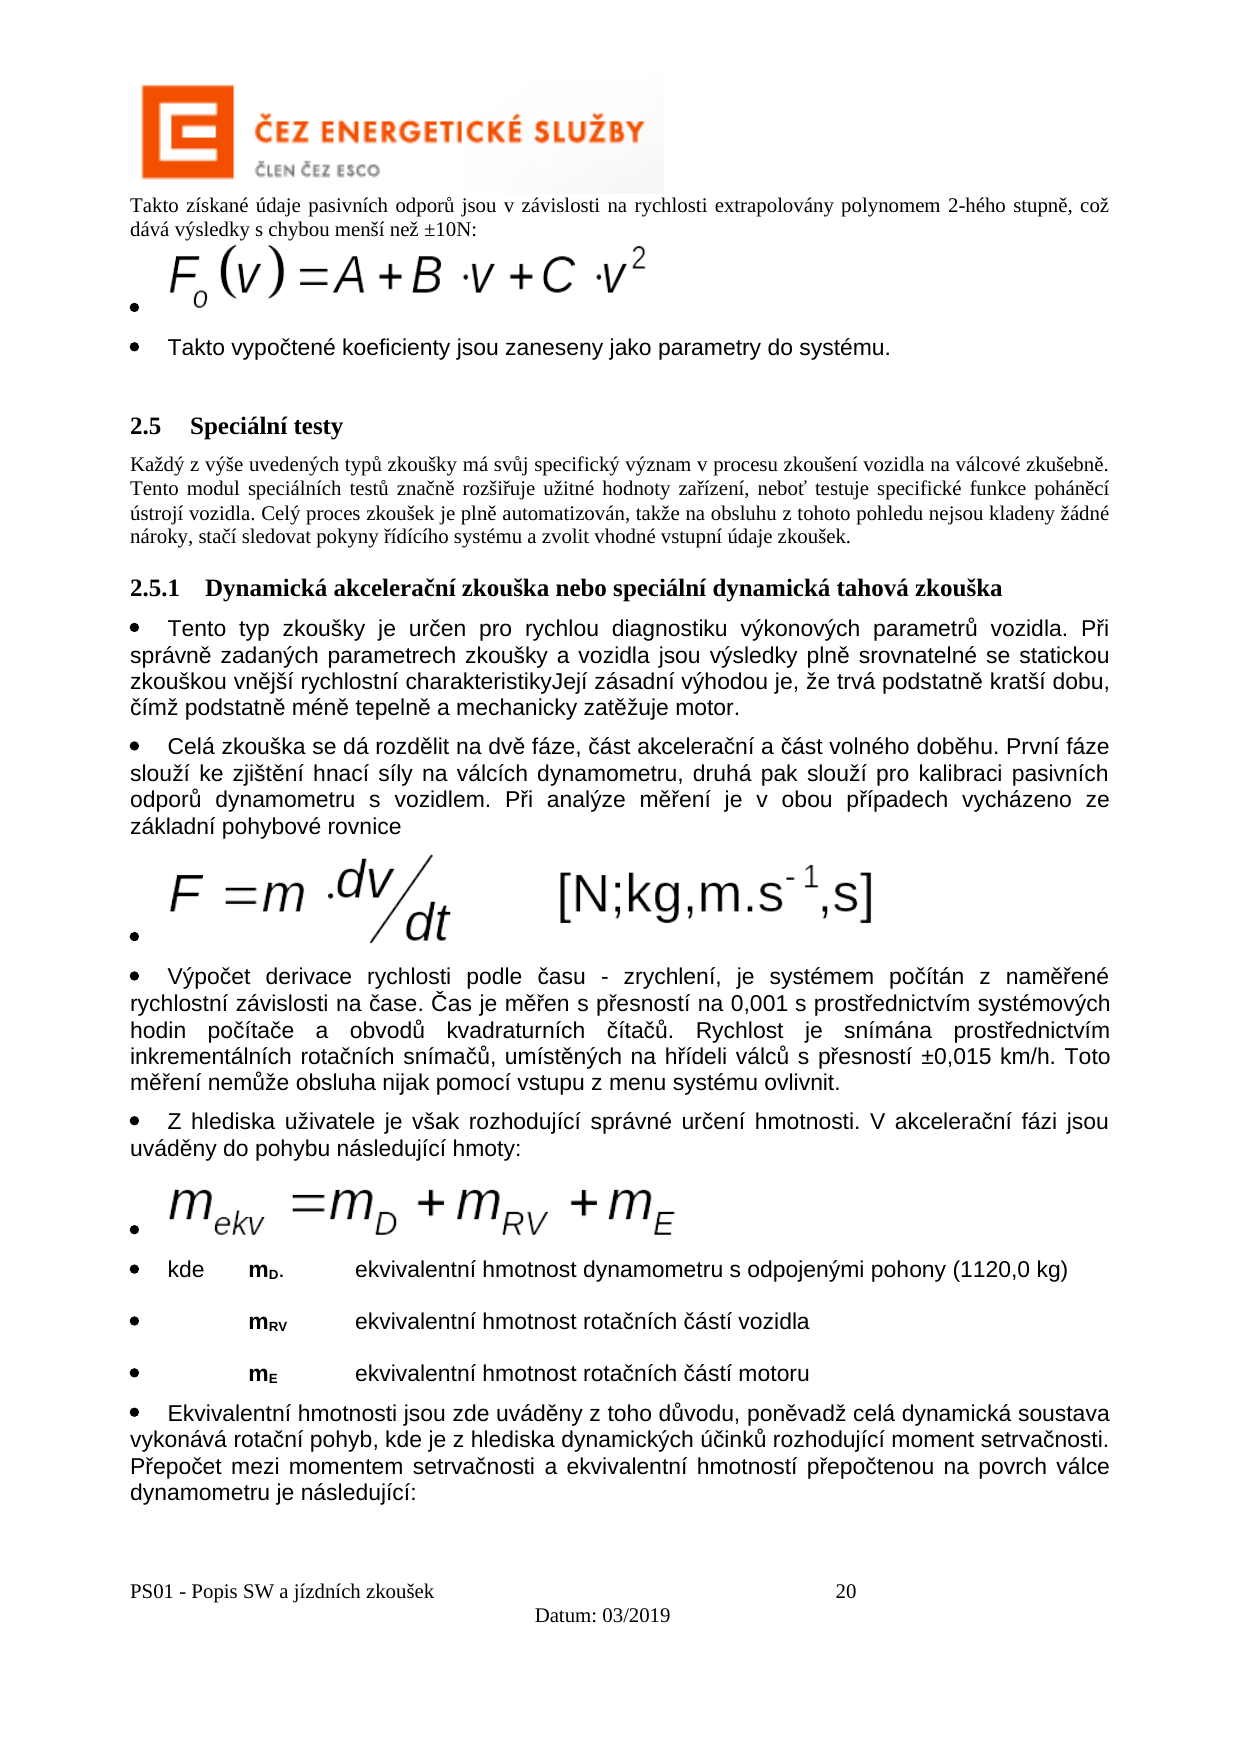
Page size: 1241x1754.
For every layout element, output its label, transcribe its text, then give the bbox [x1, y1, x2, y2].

text Celá zkouška se dá rozdělit na dvě fáze, část akcelerační a část volného doběhu. První fáze slouží ke zjištění hnací síly na válcích dynamometru, druhá pak slouží pro kalibraci pasivních odporů dynamometru s vozidlem. Při analýze měření je v obou případech vycházeno ze základní pohybové rovnice [130, 733, 1110, 839]
subtitle Dynamická akcelerační zkouška nebo speciální dynamická tahová zkouška [130, 573, 1110, 602]
text mE ekvivalentní hmotnost rotačních částí motoru [130, 1360, 1110, 1387]
picture [129, 65, 665, 194]
text Ekvivalentní hmotnosti jsou zde uváděny z toho důvodu, poněvadž celá dynamická soustava vykonává rotační pohyb, kde je z hlediska dynamických účinků rozhodující moment setrvačnosti. Přepočet mezi momentem setrvačnosti a ekvivalentní hmotností přepočtenou na povrch válce dynamometru je následující: [130, 1399, 1110, 1505]
text mRV ekvivalentní hmotnost rotačních částí vozidla [130, 1308, 1110, 1335]
text Tento typ zkoušky je určen pro rychlou diagnostiku výkonových parametrů vozidla. Při správně zadaných parametrech zkoušky a vozidla jsou výsledky plně srovnatelné se statickou zkouškou vnější rychlostní charakteristikyJejí zásadní výhodou je, že trvá podstatně kratší dobu, čímž podstatně méně tepelně a mechanicky zatěžuje motor. [130, 615, 1110, 721]
text Takto vypočtené koeficienty jsou zaneseny jako parametry do systému. [130, 334, 1110, 361]
text Každý z výše uvedených typů zkoušky má svůj specifický význam v procesu zkoušení vozidla na válcové zkušebně. Tento modul speciálních testů značně rozšiřuje užitné hodnoty zařízení, neboť testuje specifické funkce poháněcí ústrojí vozidla. Celý proces zkoušek je plně automatizován, takže na obsluhu z tohoto pohledu nejsou kladeny žádné nároky, stačí sledovat pokyny řídícího systému a zvolit vhodné vstupní údaje zkoušek. [130, 452, 1110, 548]
text Výpočet derivace rychlosti podle času - zrychlení, je systémem počítán z naměřené rychlostní závislosti na čase. Čas je měřen s přesností na 0,001 s prostřednictvím systémových hodin počítače a obvodů kvadraturních čítačů. Rychlost je snímána prostřednictvím inkrementálních rotačních snímačů, umístěných na hřídeli válců s přesností 0,015 km/h. Toto měření nemůže obsluha nijak pomocí vstupu z menu systému ovlivnit. [130, 963, 1110, 1096]
text Takto získané údaje pasivních odporů jsou v závislosti na rychlosti extrapolovány polynomem 2-hého stupně, což dává výsledky s chybou menší než ±10N: [130, 193, 1110, 241]
text kde mD. ekvivalentní hmotnost dynamometru s odpojenými pohony (1120,0 kg) [130, 1256, 1110, 1283]
subtitle Speciální testy [130, 411, 1110, 440]
text Z hlediska uživatele je však rozhodující správné určení hmotnosti. V akcelerační fázi jsou uváděny do pohybu následující hmoty: [130, 1108, 1110, 1161]
